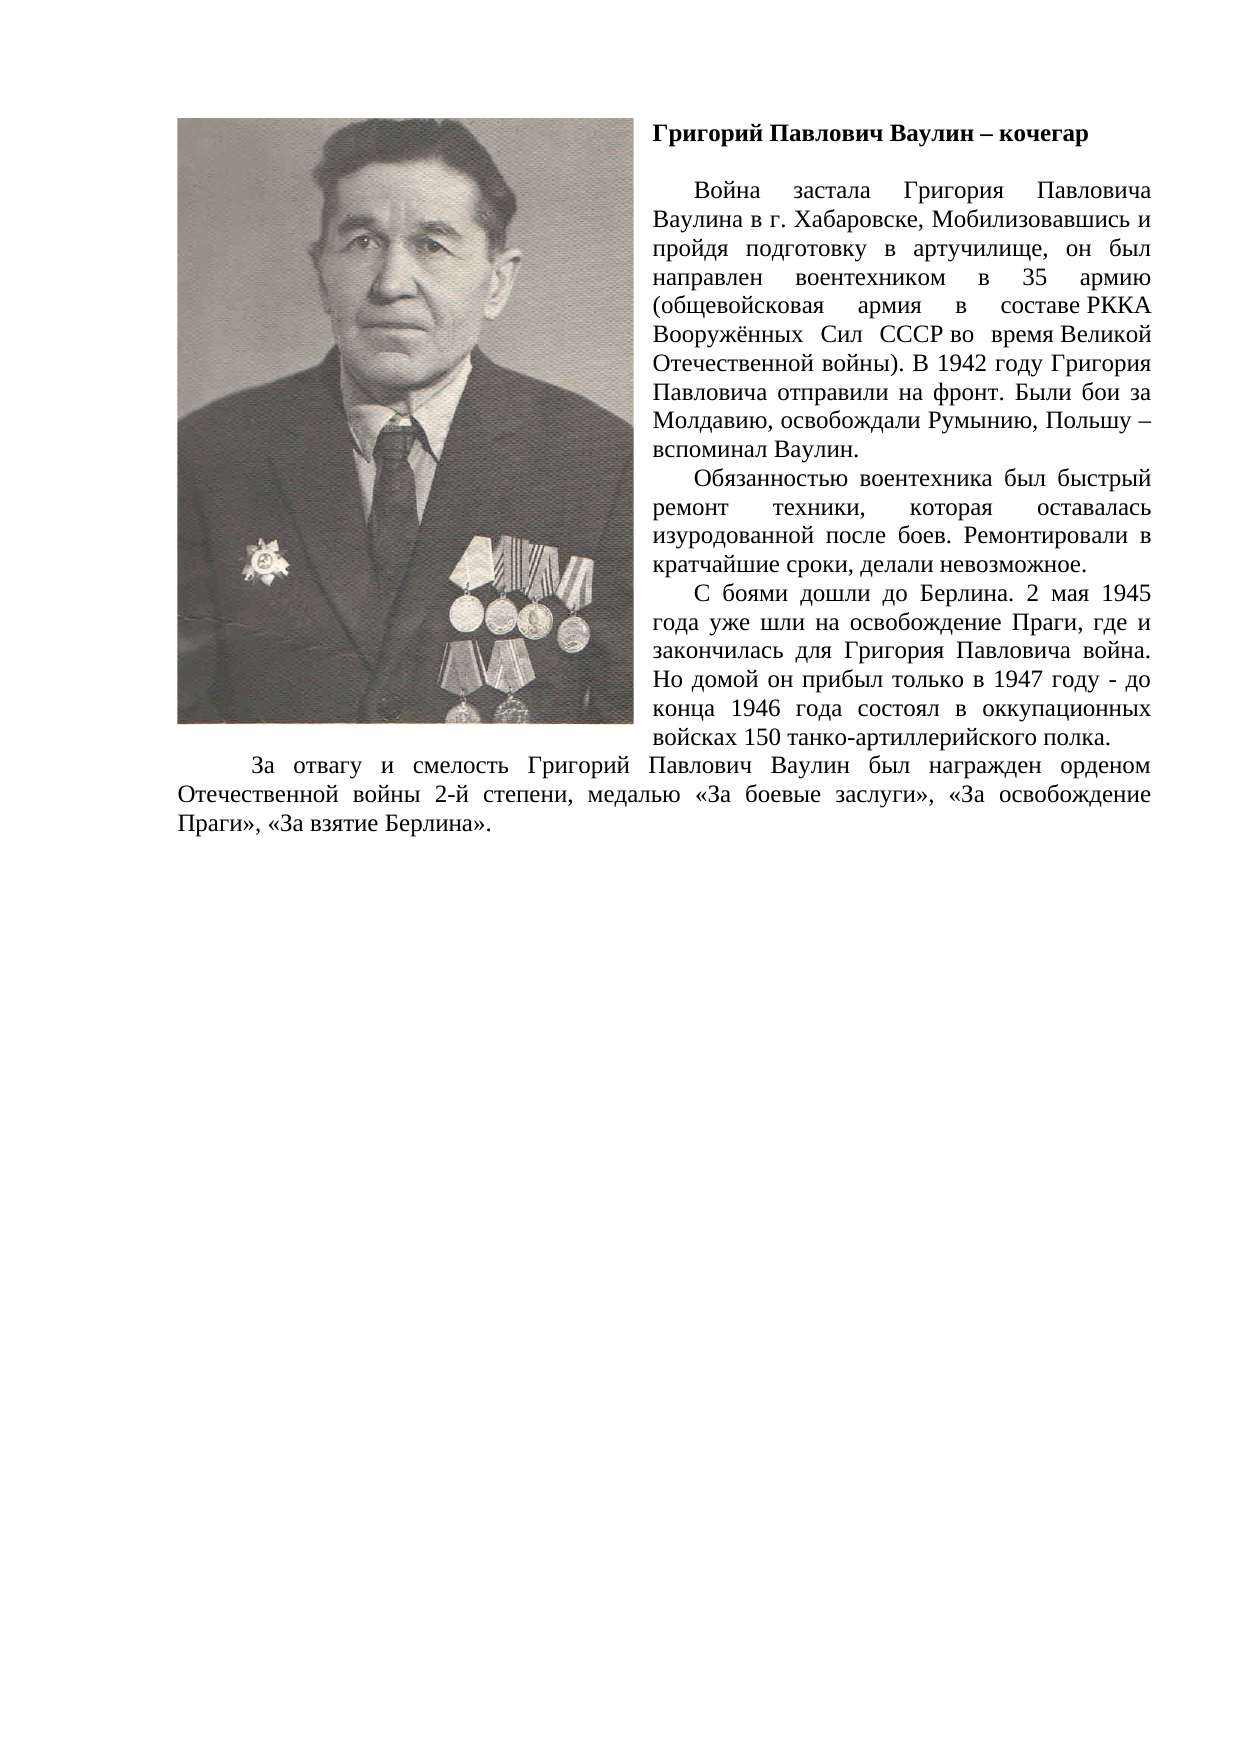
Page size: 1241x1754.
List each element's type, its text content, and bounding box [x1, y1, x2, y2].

picture [177, 118, 634, 725]
text Обязанностью воентехника был быстрый ремонт техники, которая оставалась изуродованной после боев. Ремонтировали в кратчайшие сроки, делали невозможное. [634, 463, 1152, 578]
text За отвагу и смелость Григорий Павлович Ваулин был награжден орденом Отечественной войны 2-й степени, медалью «За боевые заслуги», «За освобождение Праги», «За взятие Берлина». [177, 751, 1152, 837]
text Война застала Григория Павловича Ваулина в г. Хабаровске, Мобилизовавшись и пройдя подготовку в артучилище, он был направлен воентехником в 35 армию (общевойсковая армия в составе РККА Вооружённых Сил СССР во время Великой Отечественной войны). В 1942 году Григория Павловича отправили на фронт. Были бои за Молдавию, освобождали Румынию, Польшу – вспоминал Ваулин. [634, 176, 1152, 463]
text Григорий Павлович Ваулин – кочегар [634, 118, 1152, 147]
text С боями дошли до Берлина. 2 мая 1945 года уже шли на освобождение Праги, где и закончилась для Григория Павловича война. Но домой он прибыл только в 1947 году - до конца 1946 года состоял в оккупационных войсках 150 танко-артиллерийского полка. [177, 578, 1152, 751]
